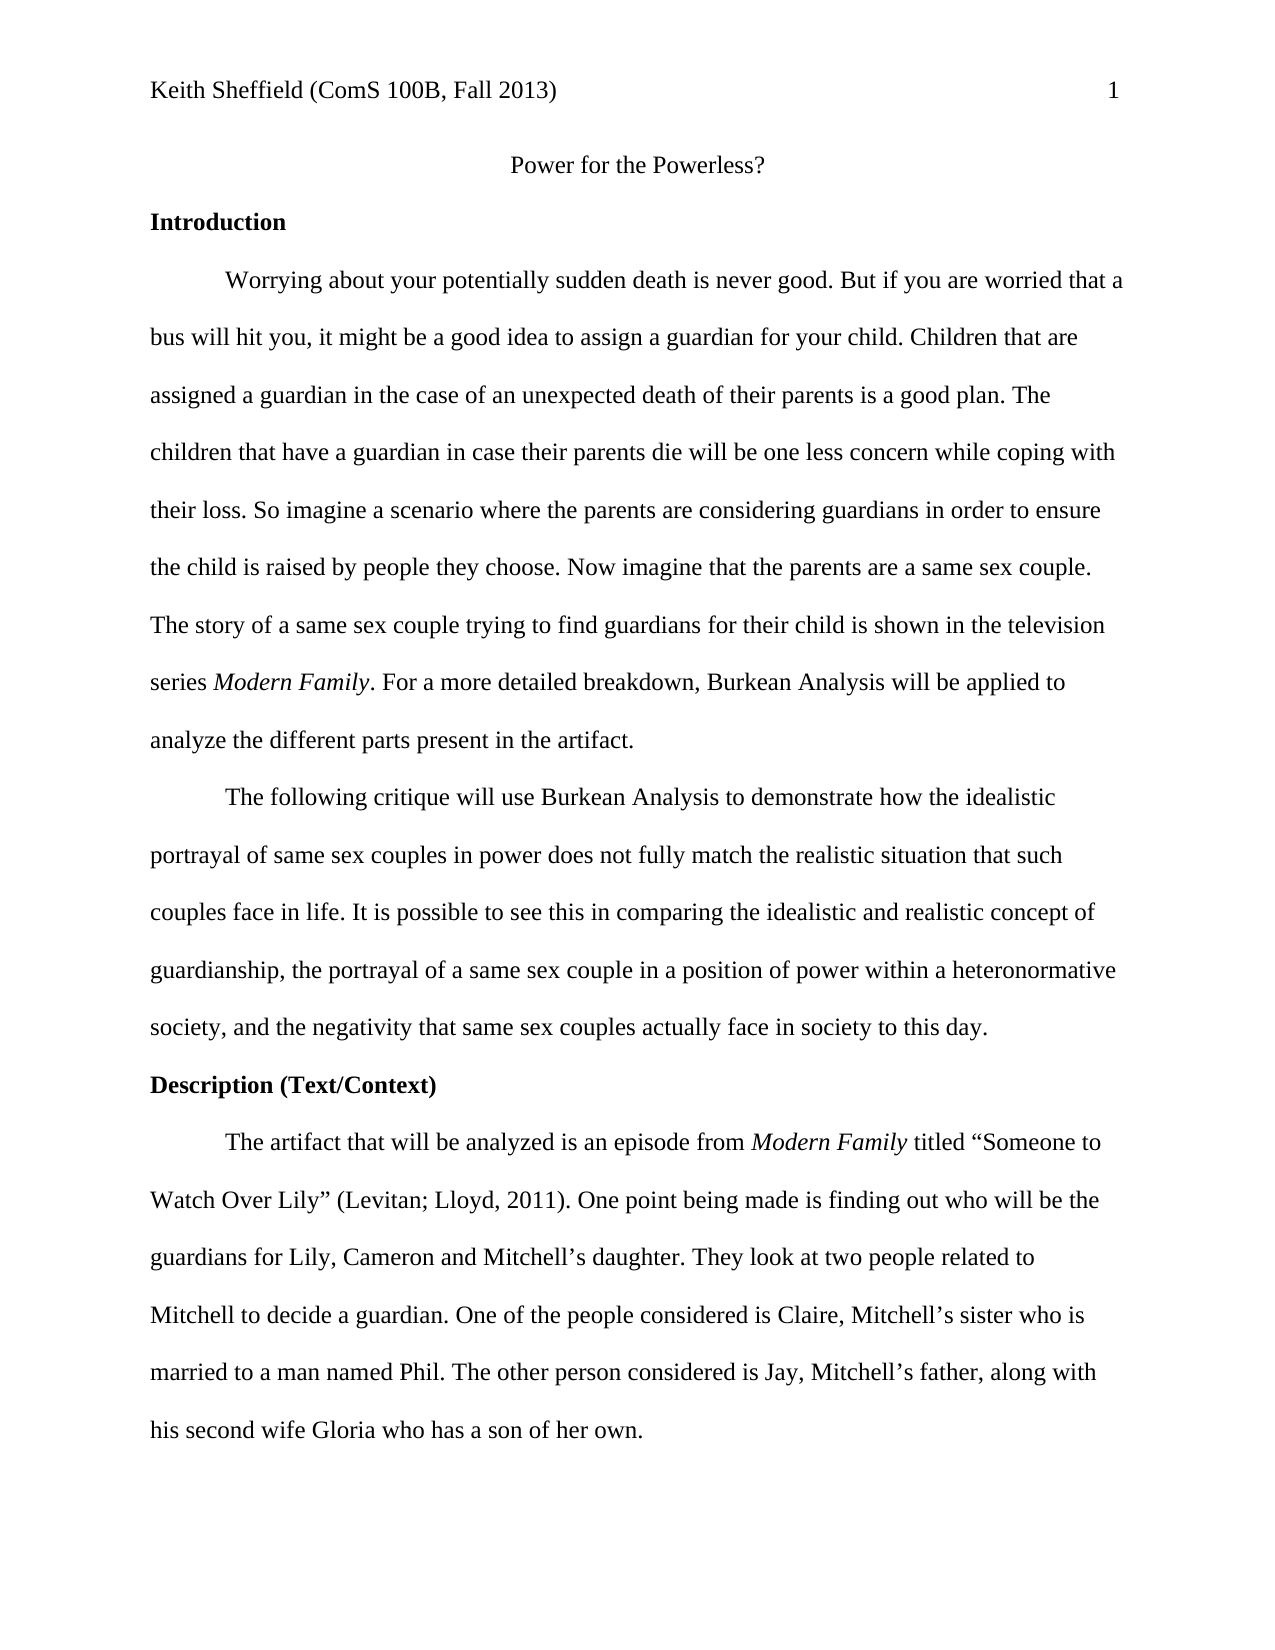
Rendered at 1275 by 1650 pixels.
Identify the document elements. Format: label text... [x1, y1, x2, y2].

text Worrying about your potentially sudden death is never good. But if you are worried that a bus will hit you, it might be a good idea to assign a guardian for your child. Children that are assigned a guardian in the case of an unexpected death of their parents is a good plan. The children that have a guardian in case their parents die will be one less concern while coping with their loss. So imagine a scenario where the parents are considering guardians in order to ensure the child is raised by people they choose. Now imagine that the parents are a same sex couple. The story of a same sex couple trying to find guardians for their child is shown in the television series Modern Family. For a more detailed breakdown, Burkean Analysis will be applied to analyze the different parts present in the artifact. [150, 265, 1125, 754]
text The following critique will use Burkean Analysis to demonstrate how the idealistic portrayal of same sex couples in power does not fully match the realistic situation that such couples face in life. It is possible to see this in comparing the idealistic and realistic concept of guardianship, the portrayal of a same sex couple in a position of power within a heteronormative society, and the negativity that same sex couples actually face in society to this day. [150, 782, 1125, 1041]
text Power for the Powerless? [150, 150, 1125, 179]
text The artifact that will be analyzed is an episode from Modern Family titled “Someone to Watch Over Lily” (Levitan; Lloyd, 2011). One point being made is finding out who will be the guardians for Lily, Cameron and Mitchell’s daughter. They look at two people related to Mitchell to decide a guardian. One of the people considered is Claire, Mitchell’s sister who is married to a man named Phil. The other person considered is Jay, Mitchell’s father, along with his second wife Gloria who has a son of her own. [150, 1127, 1125, 1444]
text Introduction [150, 207, 1125, 236]
text Description (Text/Context) [150, 1070, 1125, 1099]
